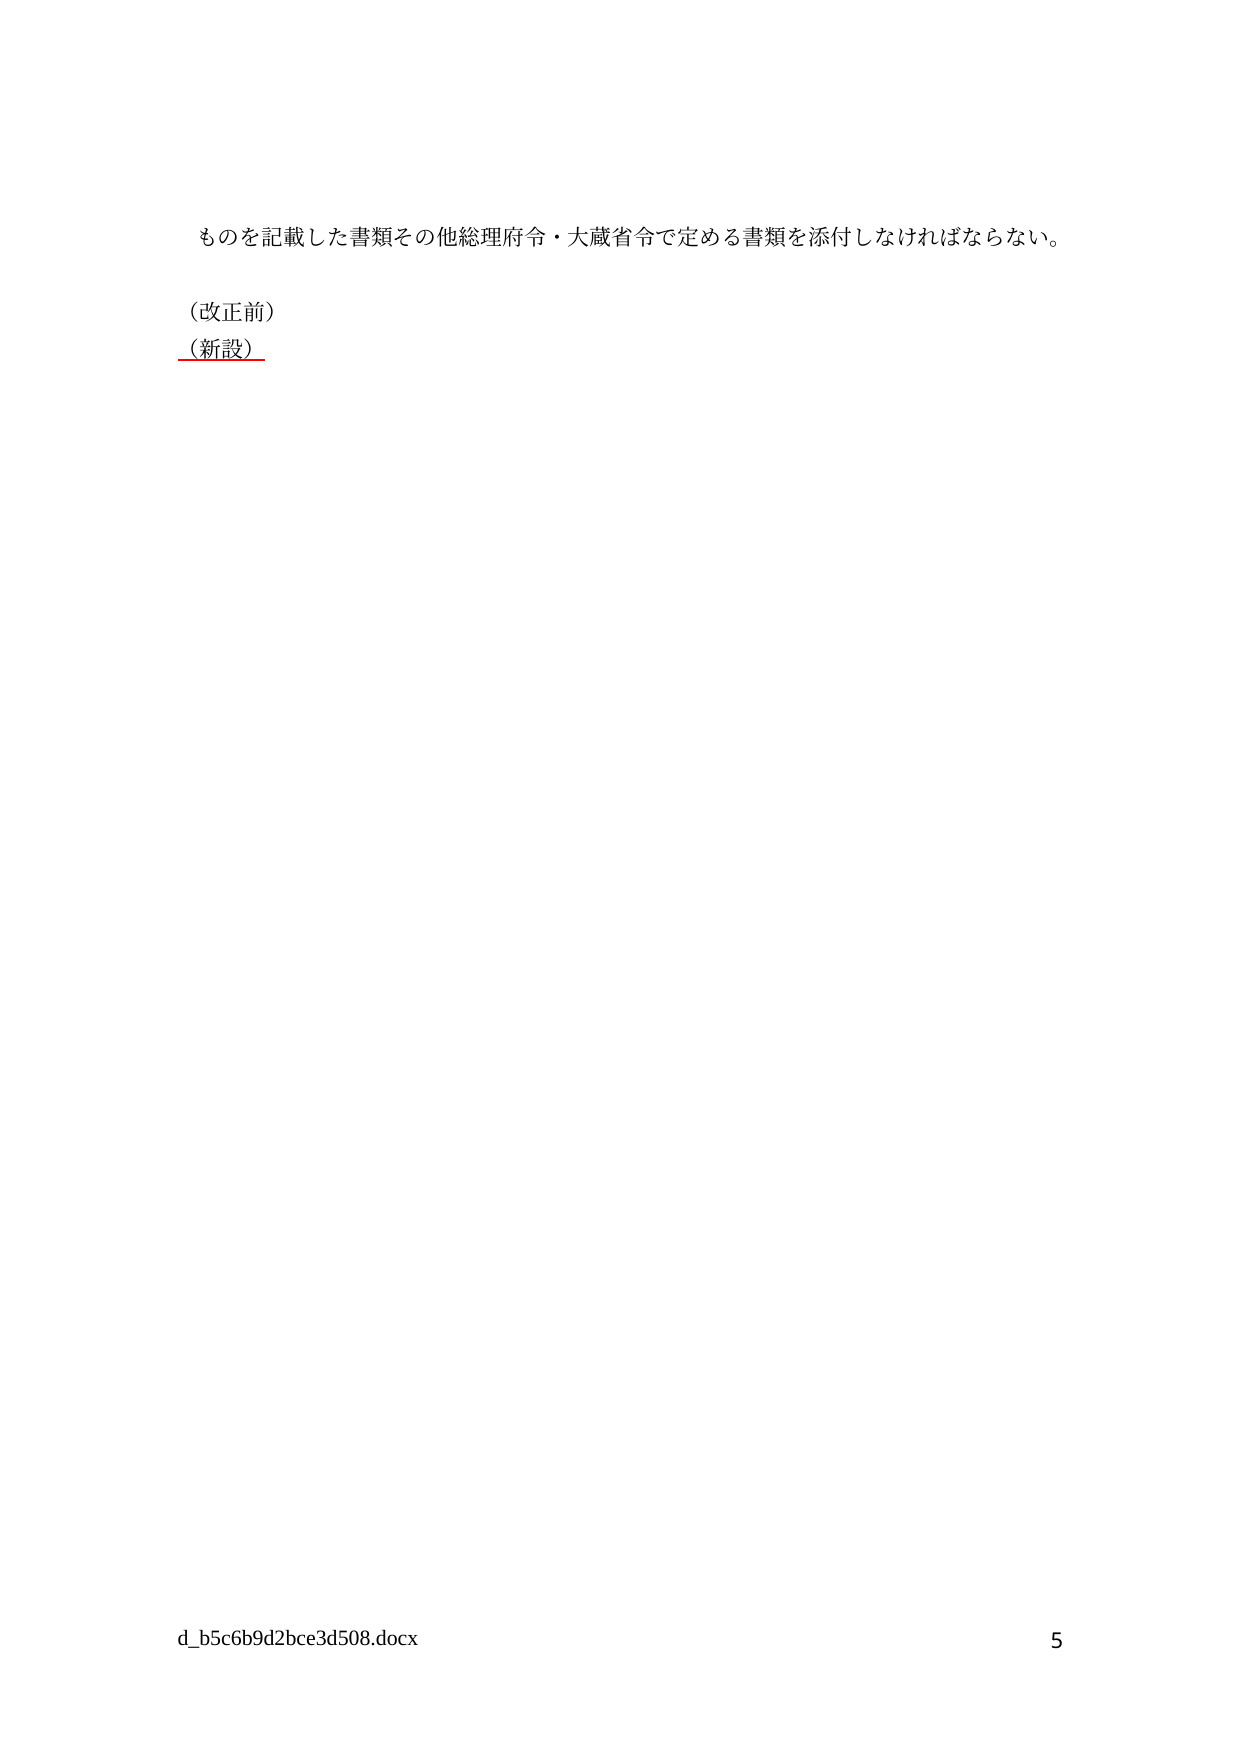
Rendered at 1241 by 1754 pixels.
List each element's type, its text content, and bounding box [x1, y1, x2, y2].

text （改正前） [177, 292, 1063, 329]
text （新設） [177, 329, 1063, 367]
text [177, 217, 1063, 254]
